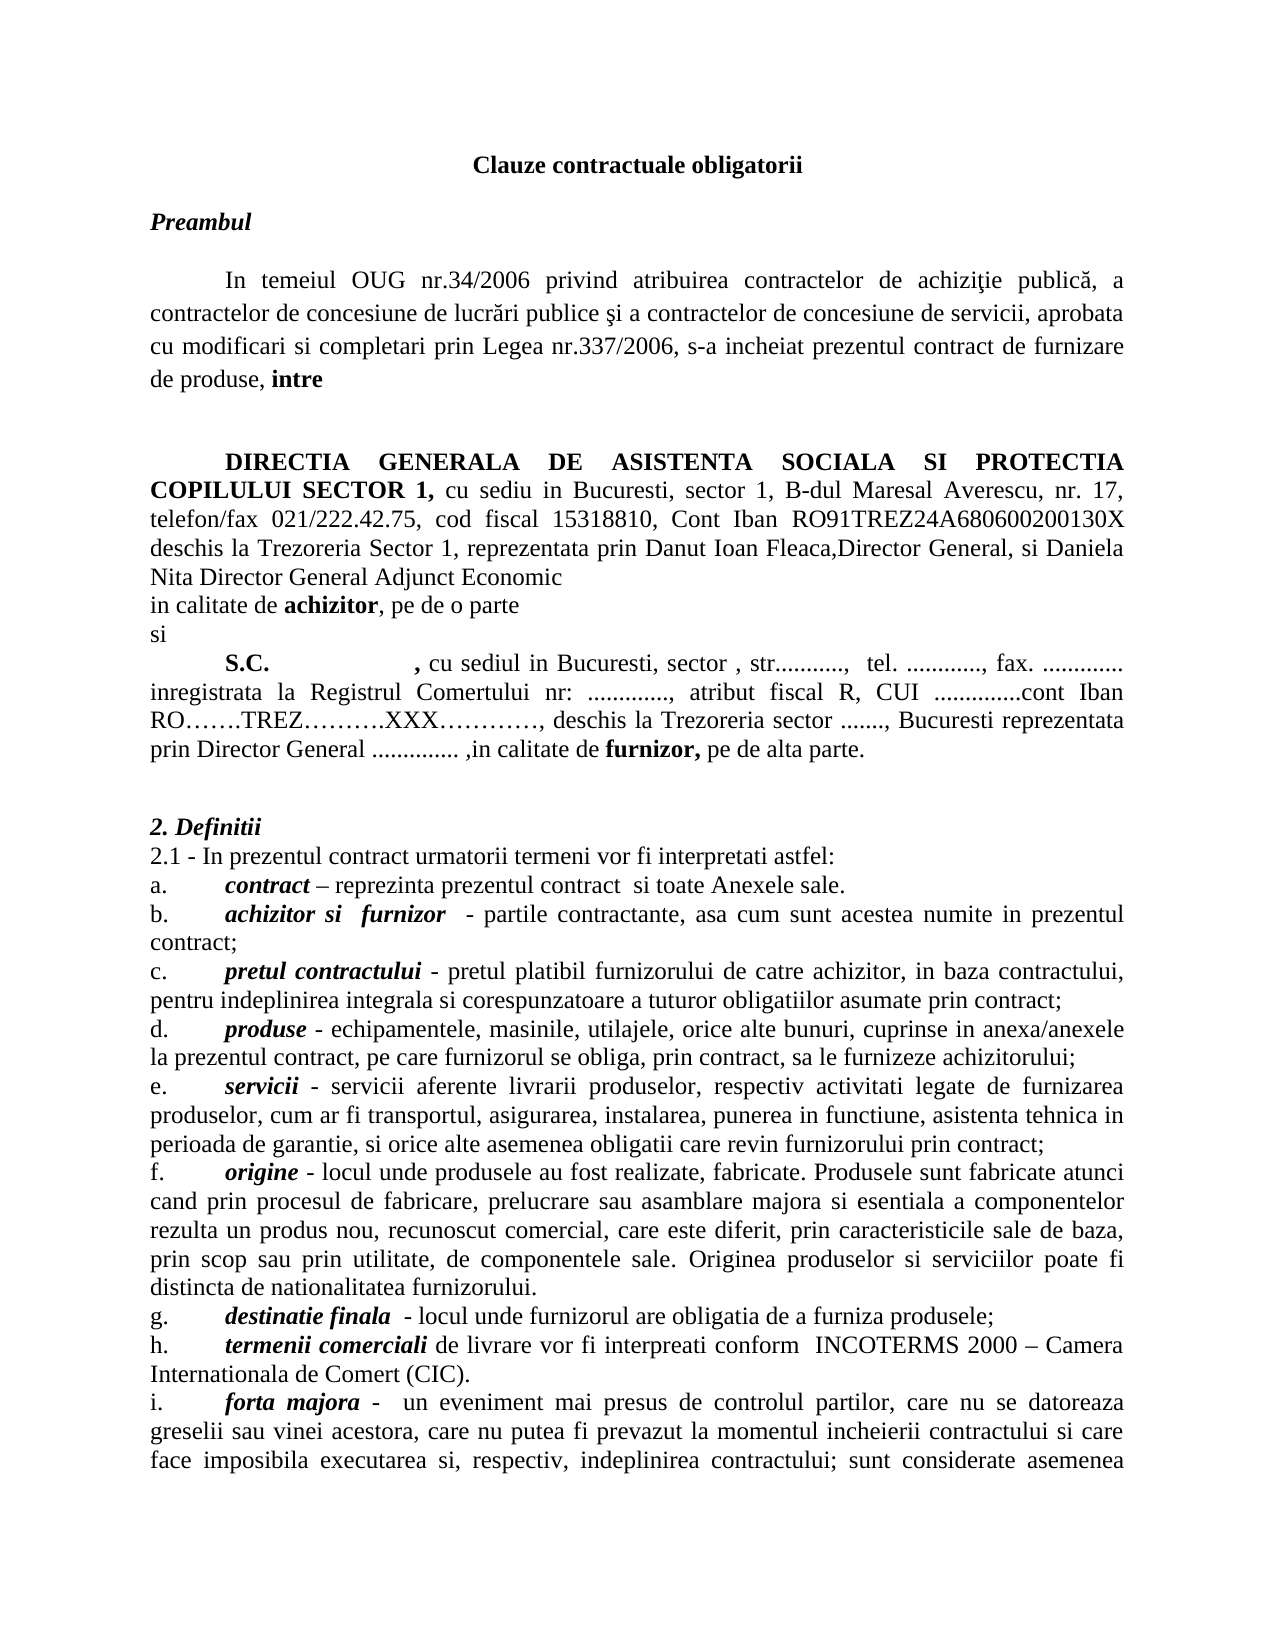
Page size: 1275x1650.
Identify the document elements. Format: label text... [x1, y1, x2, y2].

text S.C. , cu sediul in Bucuresti, sector , str..........., tel. ............, fax. ............. inregistrata la Registrul Comertului nr: ............., atribut fiscal R, CUI ..............cont Iban RO…….TREZ……….XXX…………, deschis la Trezoreria sector ......., Bucuresti reprezentata prin Director General .............. ,in calitate de furnizor, pe de alta parte. [150, 648, 1125, 763]
text DIRECTIA GENERALA DE ASISTENTA SOCIALA SI PROTECTIA COPILULUI SECTOR 1, cu sediu in Bucuresti, sector 1, B-dul Maresal Averescu, nr. 17, telefon/fax 021/222.42.75, cod fiscal 15318810, Cont Iban RO91TREZ24A680600200130X deschis la Trezoreria Sector 1, reprezentata prin Danut Ioan Fleaca,Director General, si Daniela Nita Director General Adjunct Economic [150, 447, 1125, 590]
text in calitate de achizitor, pe de o parte [150, 590, 1125, 619]
text si [150, 619, 1125, 648]
list servicii - servicii aferente livrarii produselor, respectiv activitati legate de furnizarea produselor, cum ar fi transportul, asigurarea, instalarea, punerea in functiune, asistenta tehnica in perioada de garantie, si orice alte asemenea obligatii care revin furnizorului prin contract; [150, 1071, 1125, 1157]
text 2.1 - In prezentul contract urmatorii termeni vor fi interpretati astfel: [150, 841, 1125, 870]
text Preambul [150, 207, 1125, 236]
text Clauze contractuale obligatorii [150, 150, 1125, 179]
list destinatie finala - locul unde furnizorul are obligatia de a furniza produsele; [150, 1301, 1125, 1330]
list pretul contractului - pretul platibil furnizorului de catre achizitor, in baza contractului, pentru indeplinirea integrala si corespunzatoare a tuturor obligatiilor asumate prin contract; [150, 956, 1125, 1014]
list achizitor si furnizor - partile contractante, asa cum sunt acestea numite in prezentul contract; [150, 899, 1125, 956]
list contract – reprezinta prezentul contract si toate Anexele sale. [150, 870, 1125, 899]
list produse - echipamentele, masinile, utilajele, orice alte bunuri, cuprinse in anexa/anexele la prezentul contract, pe care furnizorul se obliga, prin contract, sa le furnizeze achizitorului; [150, 1014, 1125, 1071]
text In temeiul OUG nr.34/2006 privind atribuirea contractelor de achiziţie publică, a contractelor de concesiune de lucrări publice şi a contractelor de concesiune de servicii, aprobata cu modificari si completari prin Legea nr.337/2006, s-a incheiat prezentul contract de furnizare de produse, intre [150, 265, 1125, 393]
list origine - locul unde produsele au fost realizate, fabricate. Produsele sunt fabricate atunci cand prin procesul de fabricare, prelucrare sau asamblare majora si esentiala a componentelor rezulta un produs nou, recunoscut comercial, care este diferit, prin caracteristicile sale de baza, prin scop sau prin utilitate, de componentele sale. Originea produselor si serviciilor poate fi distincta de nationalitatea furnizorului. [150, 1157, 1125, 1301]
text 2. Definitii [150, 812, 1125, 841]
list termenii comerciali de livrare vor fi interpreati conform INCOTERMS 2000 – Camera Internationala de Comert (CIC). [150, 1330, 1125, 1387]
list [150, 1387, 1125, 1474]
